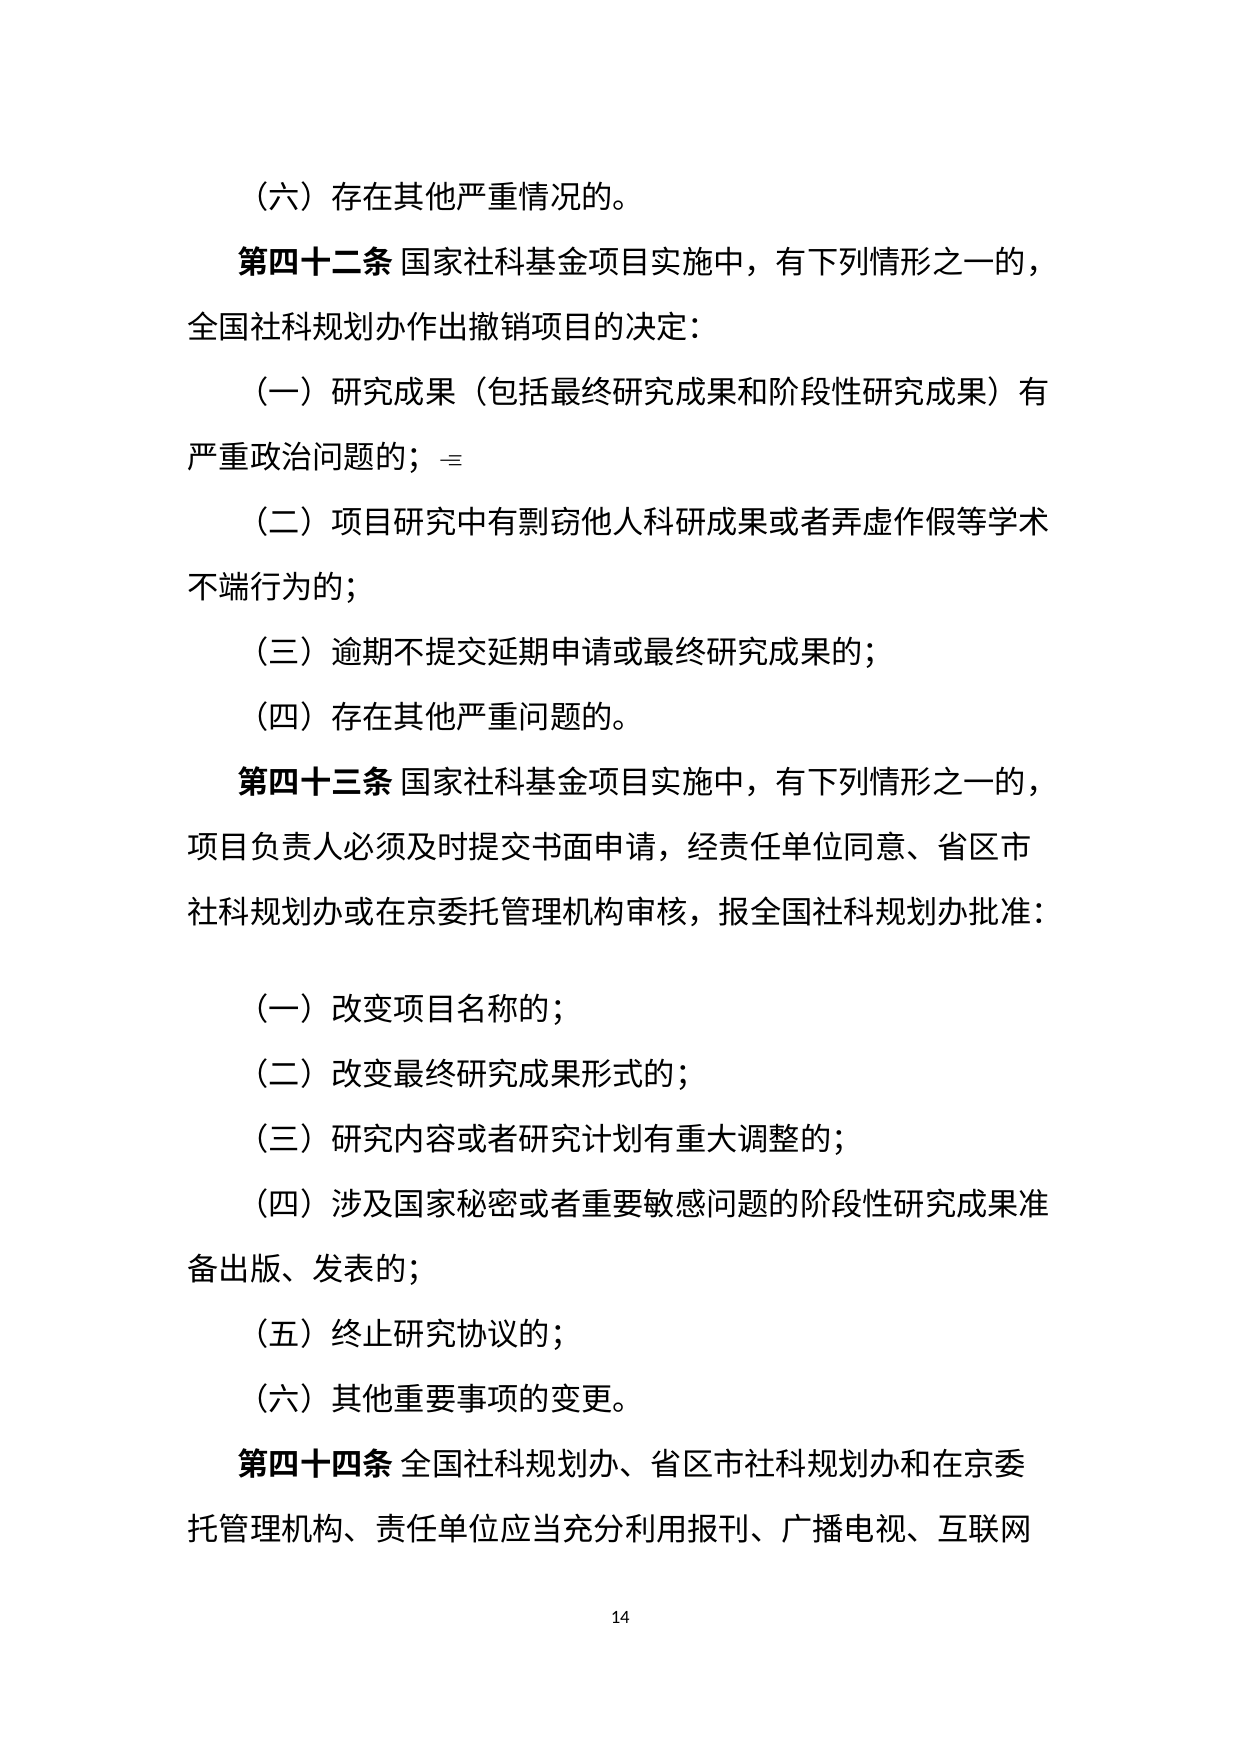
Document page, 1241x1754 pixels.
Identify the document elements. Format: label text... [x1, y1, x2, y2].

text （一）改变项目名称的； [187, 974, 1053, 1039]
text （六）其他重要事项的变更。 [187, 1364, 1053, 1429]
text （三）逾期不提交延期申请或最终研究成果的； [187, 617, 1053, 682]
text （二）项目研究中有剽窃他人科研成果或者弄虚作假等学术不端行为的； [187, 487, 1053, 617]
text 第四十二条 国家社科基金项目实施中，有下列情形之一的，全国社科规划办作出撤销项目的决定： [187, 227, 1053, 357]
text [187, 1429, 1053, 1559]
text 第四十三条 国家社科基金项目实施中，有下列情形之一的，项目负责人必须及时提交书面申请，经责任单位同意、省区市社科规划办或在京委托管理机构审核，报全国社科规划办批准： [187, 747, 1053, 974]
text （四）存在其他严重问题的。 [187, 682, 1053, 747]
text （四）涉及国家秘密或者重要敏感问题的阶段性研究成果准备出版、发表的； [187, 1169, 1053, 1299]
text （六）存在其他严重情况的。 [187, 162, 1053, 227]
text （一）研究成果（包括最终研究成果和阶段性研究成果）有严重政治问题的； [187, 357, 1053, 487]
text （二）改变最终研究成果形式的； [187, 1039, 1053, 1104]
text （三）研究内容或者研究计划有重大调整的； [187, 1104, 1053, 1169]
text （五）终止研究协议的； [187, 1299, 1053, 1364]
